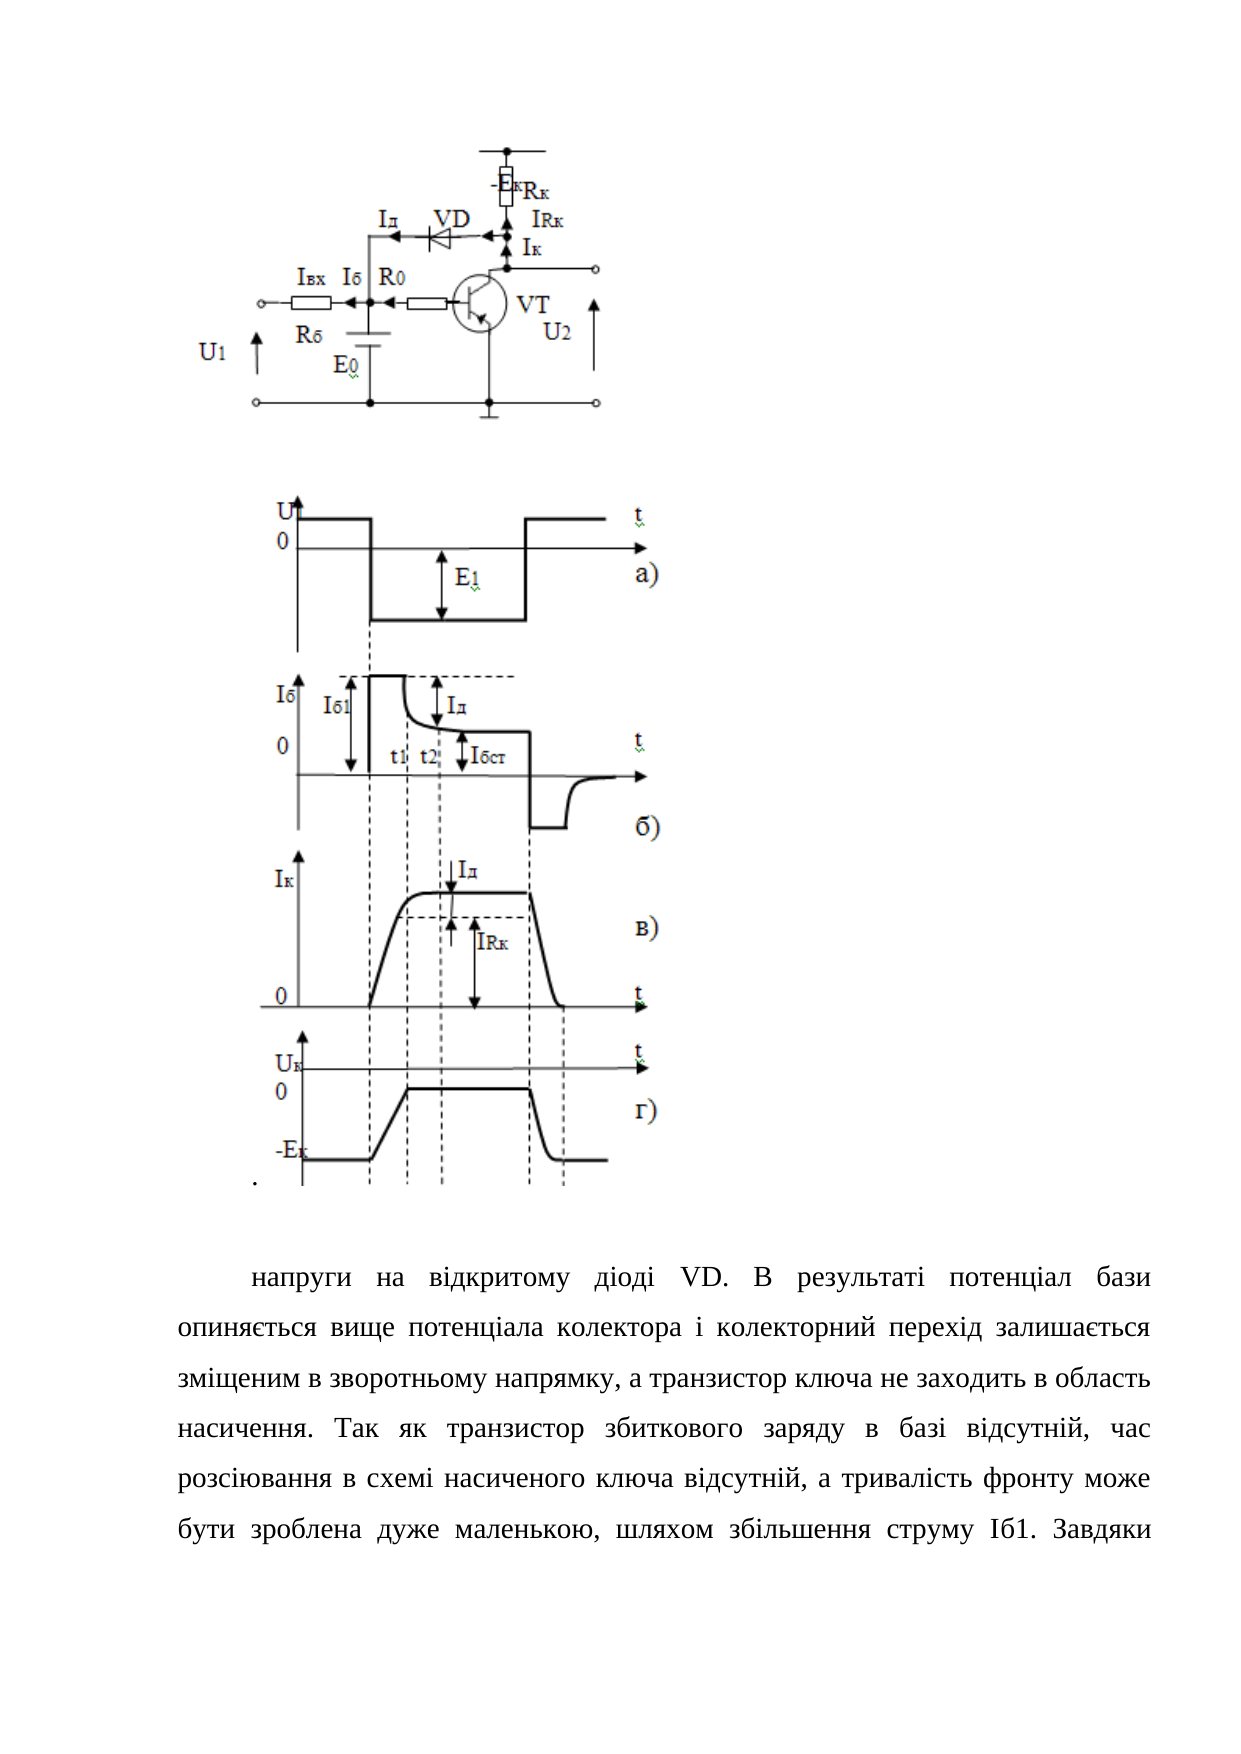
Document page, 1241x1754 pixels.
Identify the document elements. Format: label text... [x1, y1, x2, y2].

picture [258, 490, 673, 1186]
picture [177, 118, 620, 440]
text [177, 1259, 1152, 1544]
